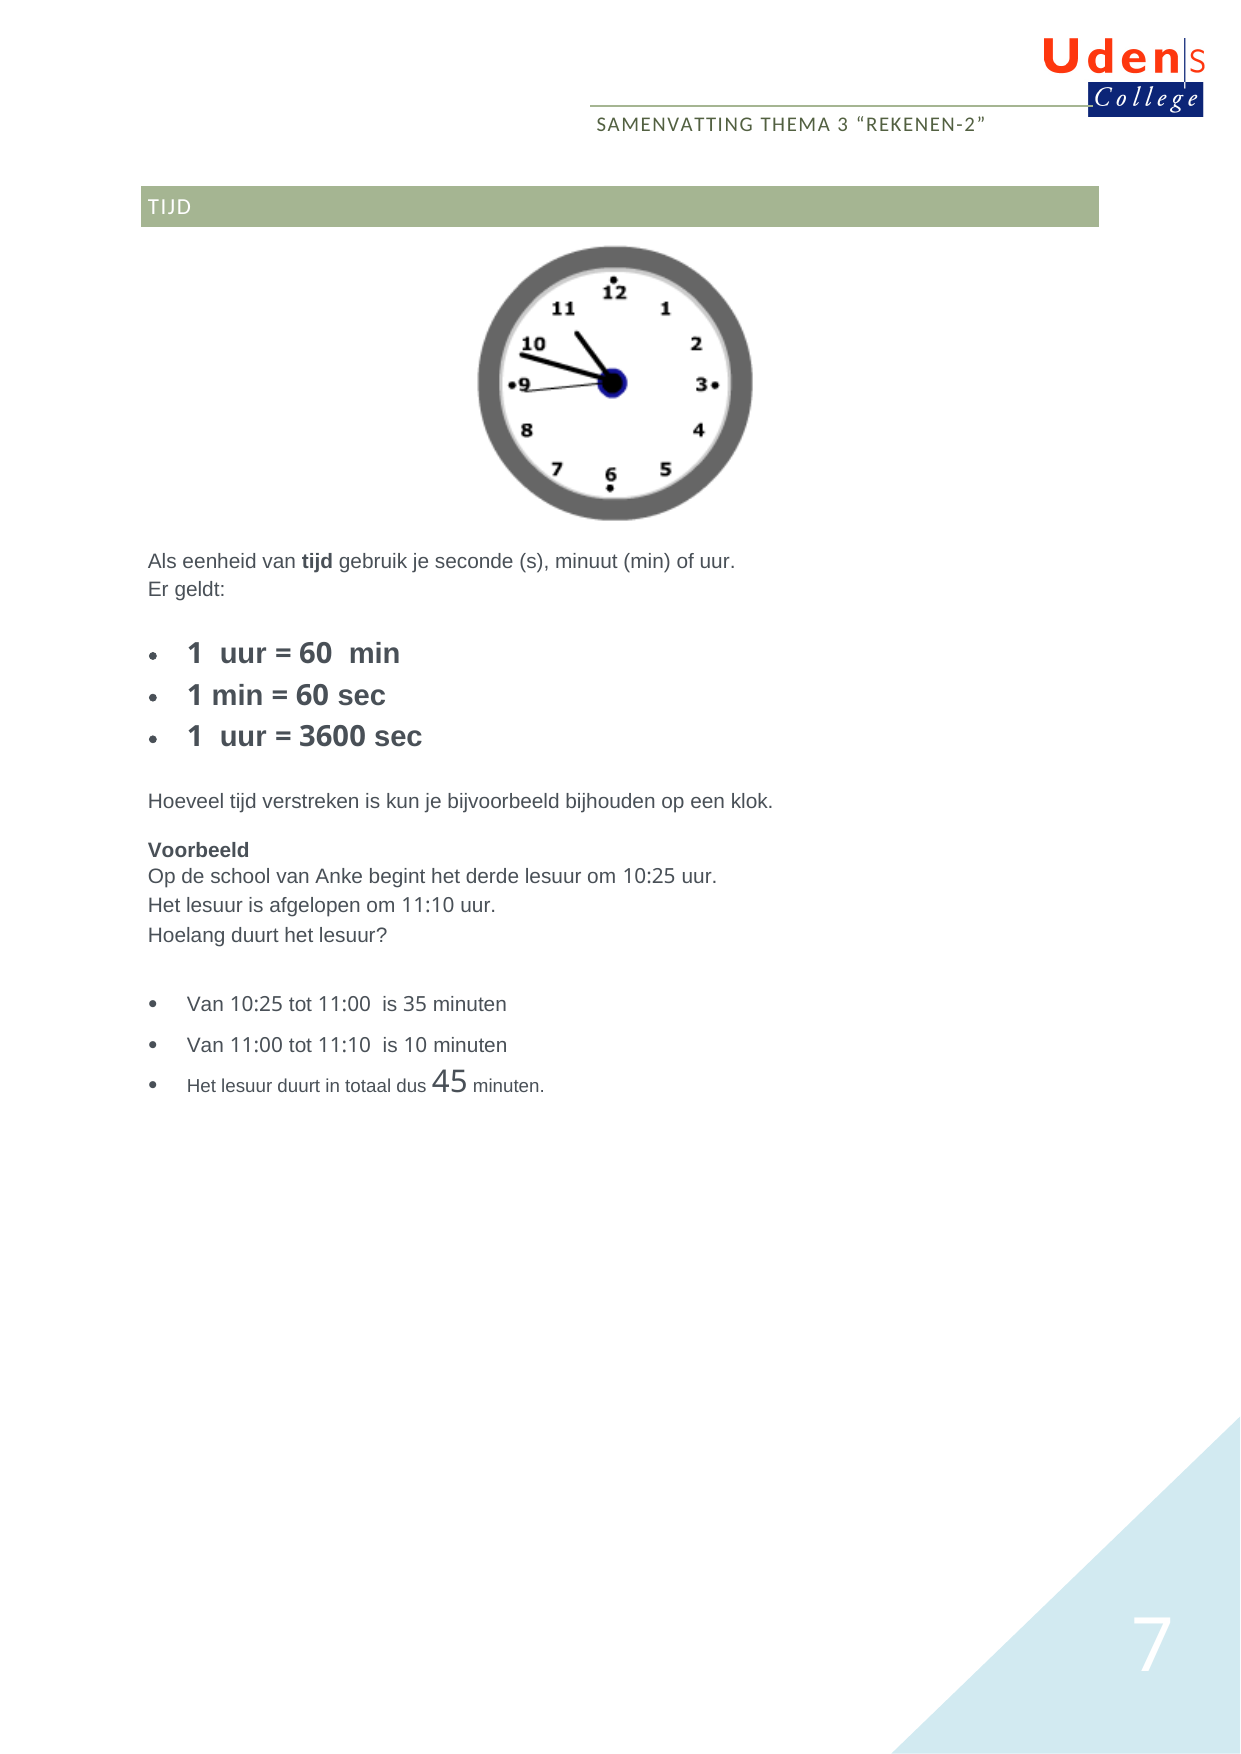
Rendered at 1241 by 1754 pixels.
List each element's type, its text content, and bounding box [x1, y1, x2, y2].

picture [473, 241, 767, 524]
list 1 uur = 3600 sec [149, 713, 1093, 755]
list 1 uur = 60 min [149, 630, 1093, 672]
text Hoeveel tijd verstreken is kun je bijvoorbeeld bijhouden op een klok. [148, 784, 1093, 812]
subtitle Tijd [148, 193, 1093, 220]
picture [1044, 38, 1205, 117]
list Van 10:25 tot 11:00 is 35 minuten [149, 976, 1093, 1017]
text Als eenheid van tijd gebruik je seconde (s), minuut (min) of uur. Er geldt: [148, 545, 1093, 601]
text Voorbeeld Op de school van Anke begint het derde lesuur om 10:25 uur. Het lesuur is afgelopen om 11:10 uur. Hoelang duurt het lesuur? [148, 833, 1093, 946]
list Van 11:00 tot 11:10 is 10 minuten [149, 1017, 1093, 1059]
list 1 min = 60 sec [149, 672, 1093, 713]
list Het lesuur duurt in totaal dus 45 minuten. [149, 1059, 1093, 1101]
